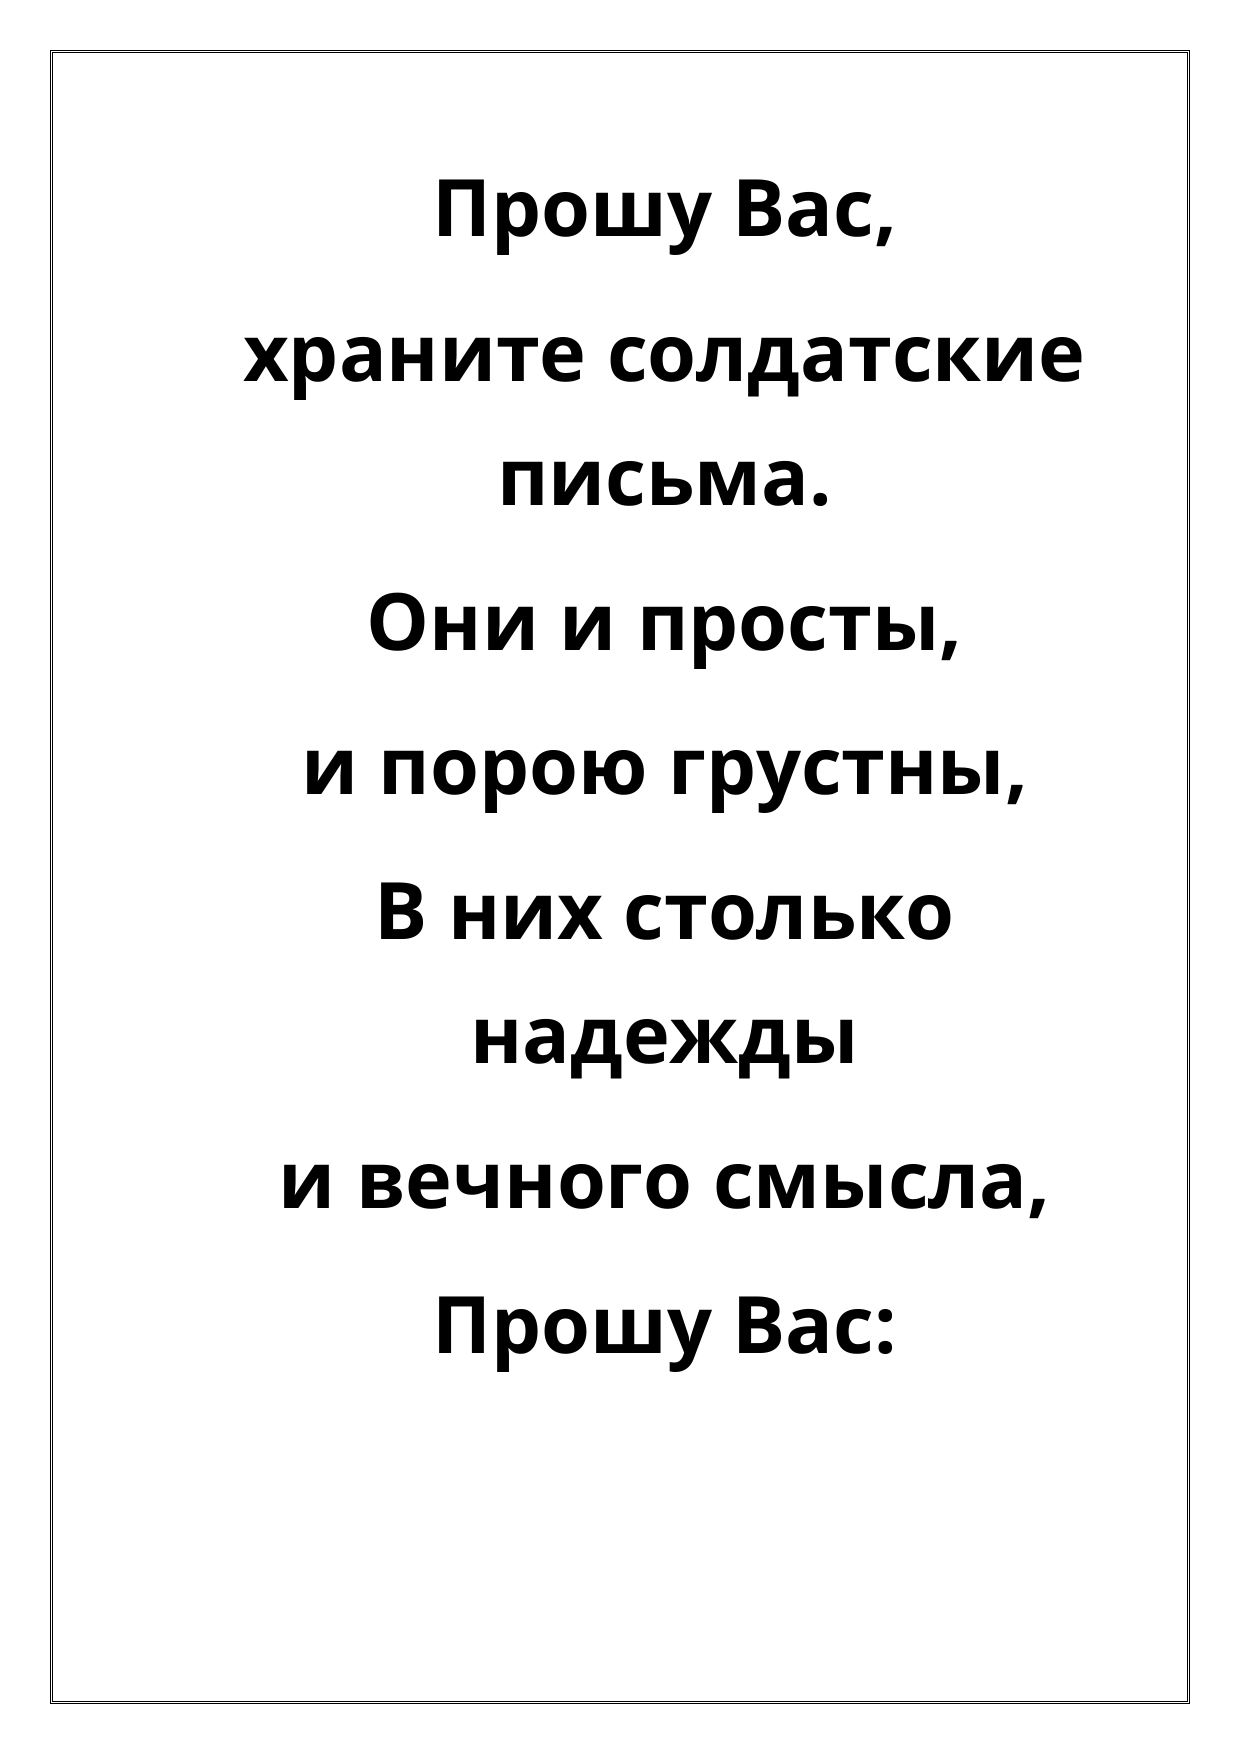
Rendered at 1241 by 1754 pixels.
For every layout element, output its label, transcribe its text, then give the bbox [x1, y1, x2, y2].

text и вечного смысла, [177, 1123, 1152, 1231]
text храните солдатские письма. [177, 296, 1152, 528]
text Прошу Вас: [177, 1268, 1152, 1376]
text В них столько надежды [177, 855, 1152, 1087]
text Они и просты, [177, 565, 1152, 673]
text и порою грустны, [177, 710, 1152, 818]
text Прошу Вас, [177, 152, 1152, 259]
